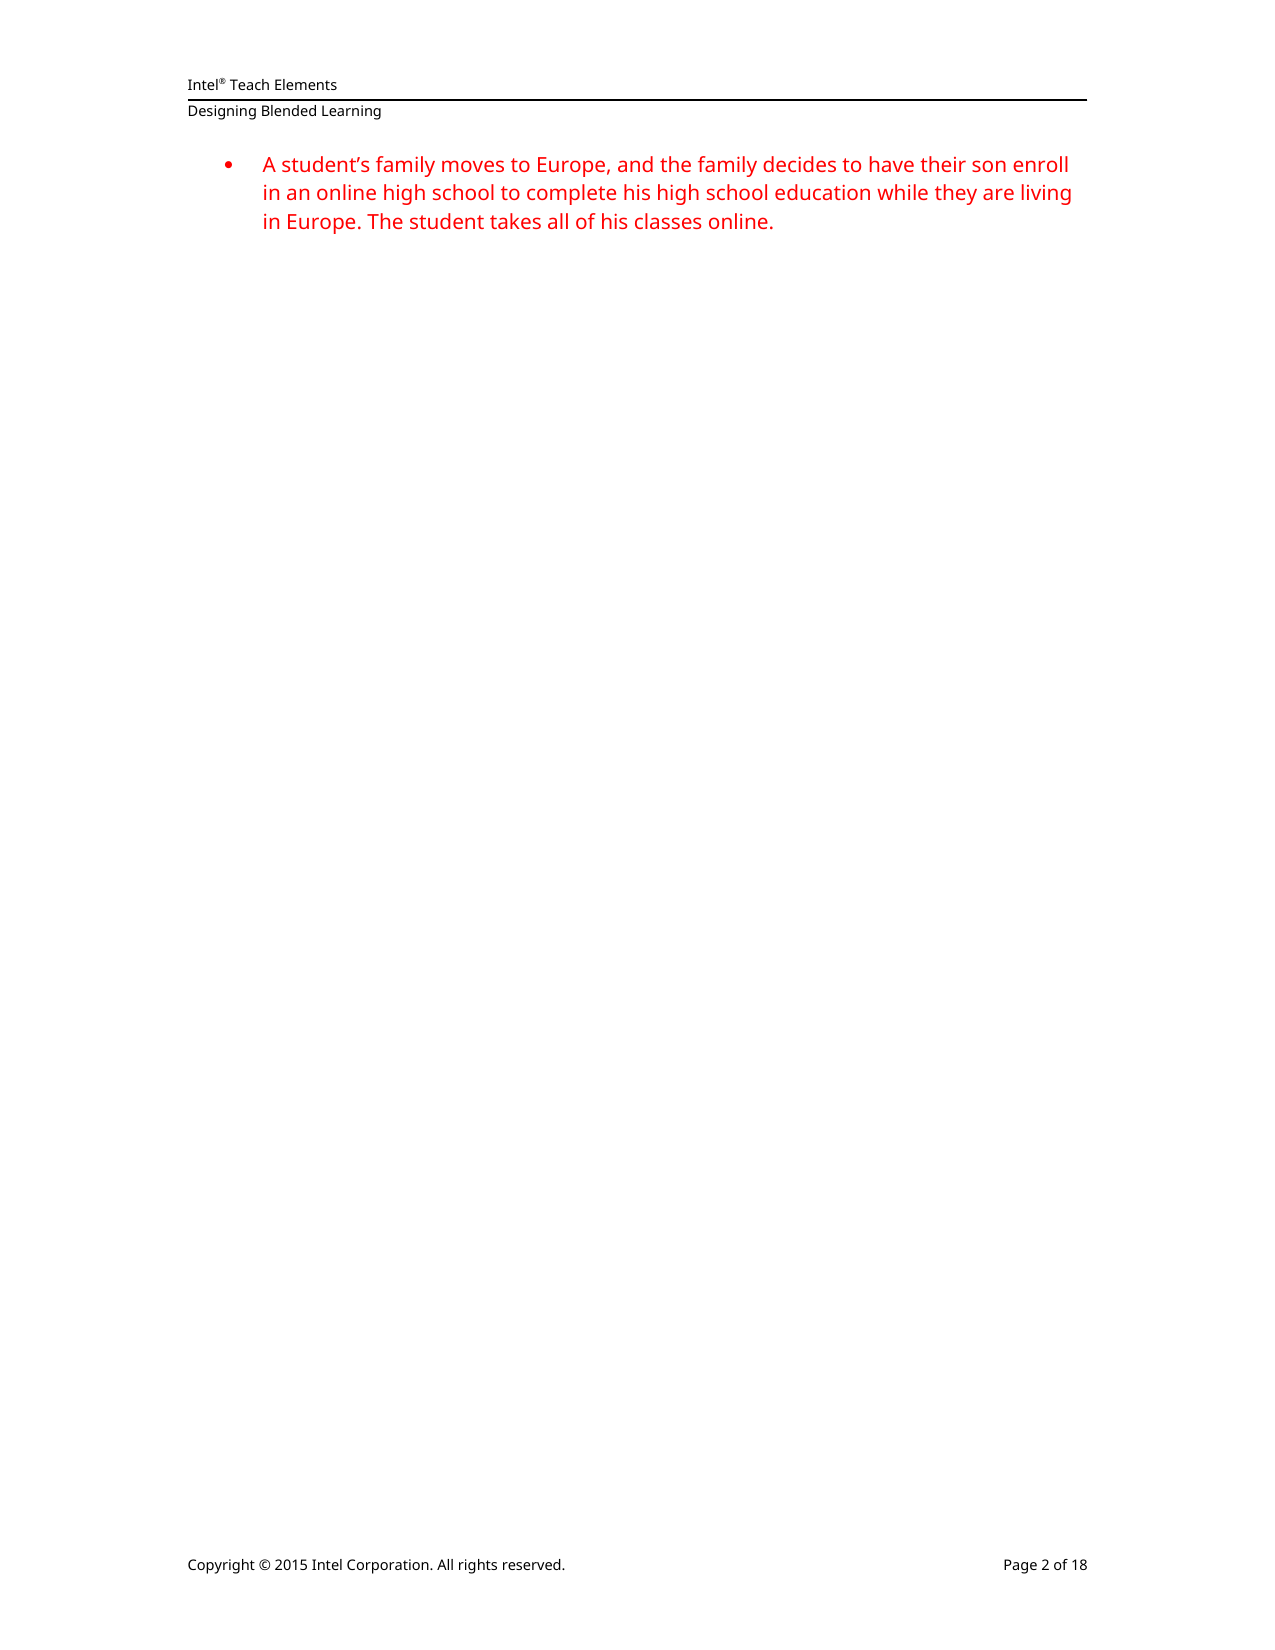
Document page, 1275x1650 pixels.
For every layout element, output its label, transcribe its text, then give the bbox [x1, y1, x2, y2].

list A student’s family moves to Europe, and the family decides to have their son enroll in an online high school to complete his high school education while they are living in Europe. The student takes all of his classes online. [225, 150, 1087, 235]
